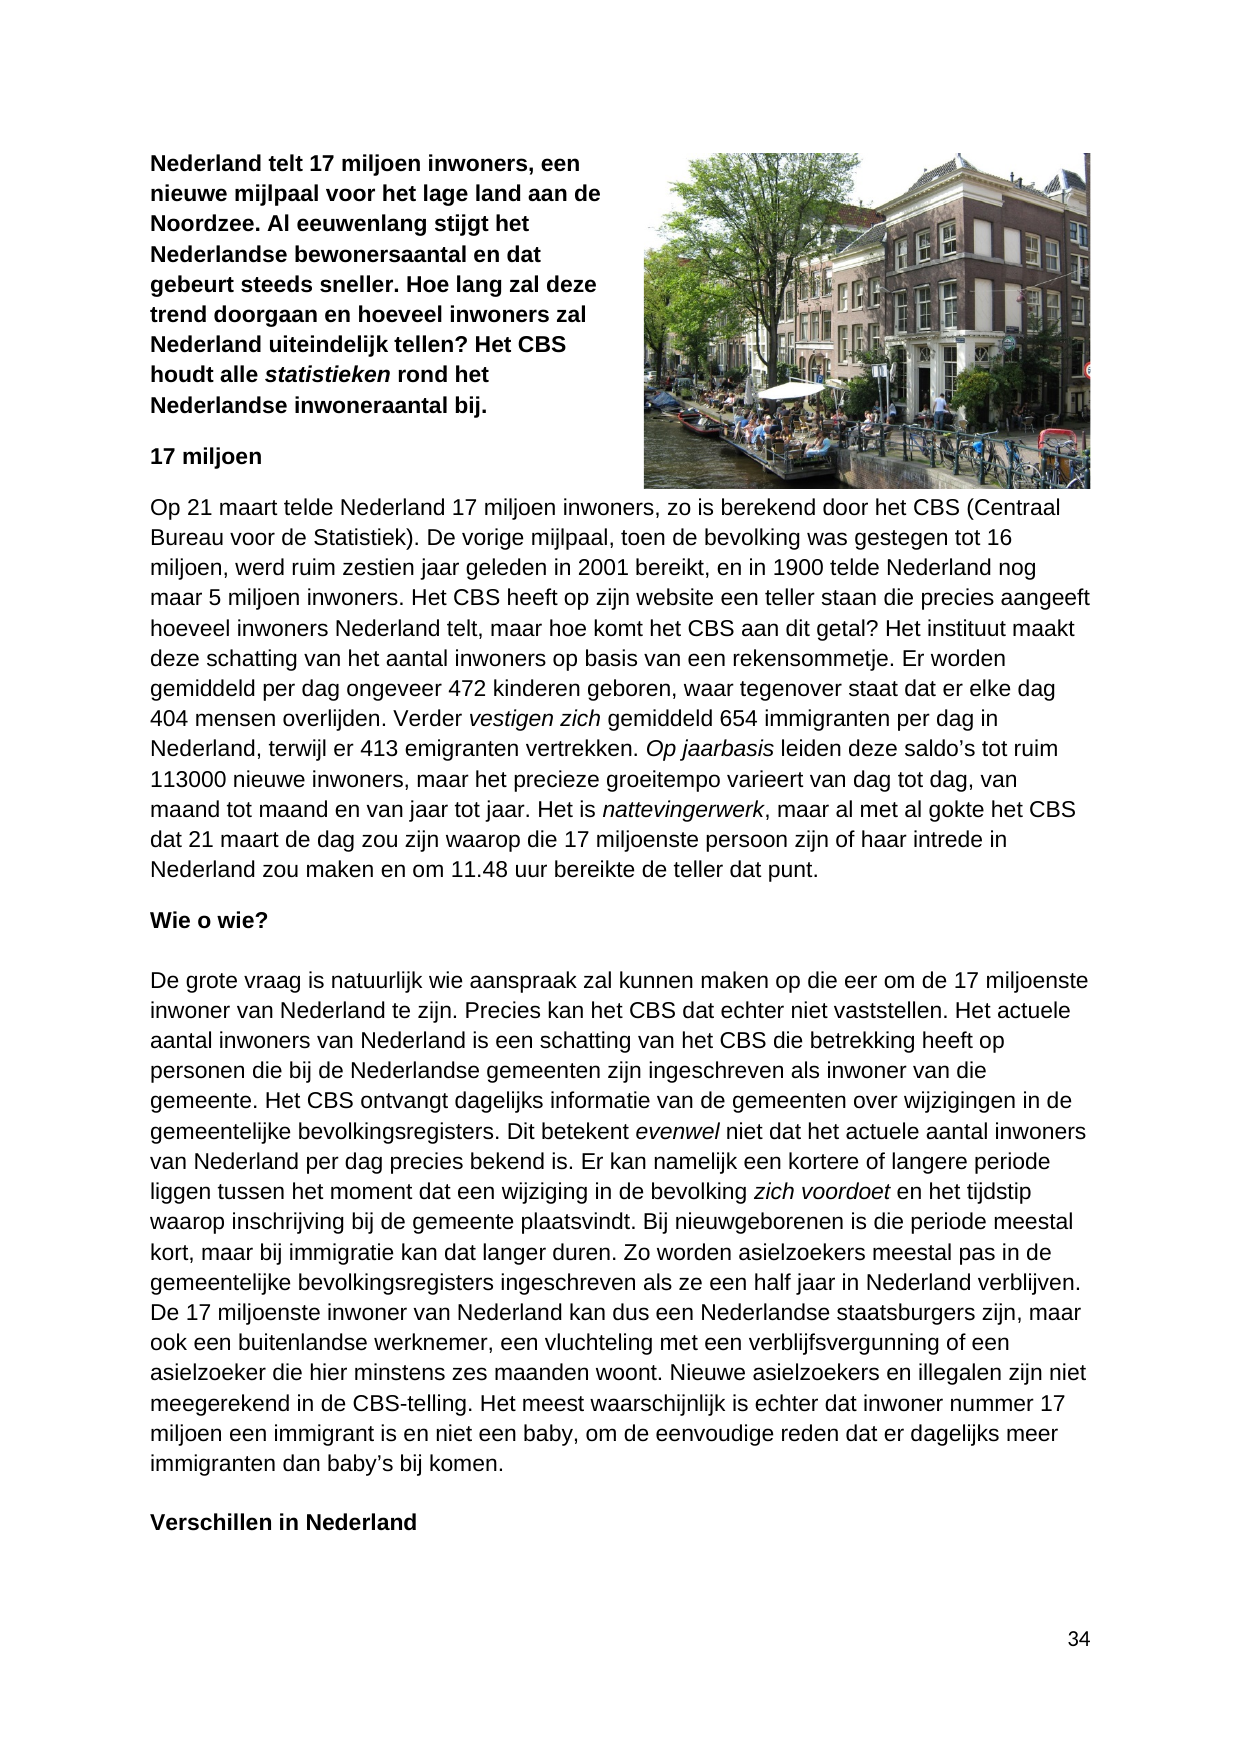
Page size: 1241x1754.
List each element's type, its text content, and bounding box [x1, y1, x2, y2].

text 17 miljoen [150, 443, 643, 469]
picture [643, 153, 1091, 489]
text Wie o wie? [150, 907, 1090, 934]
text De grote vraag is natuurlijk wie aanspraak zal kunnen maken op die eer om de 17 miljoenste inwoner van Nederland te zijn. Precies kan het CBS dat echter niet vaststellen. Het actuele aantal inwoners van Nederland is een schatting van het CBS die betrekking heeft op personen die bij de Nederlandse gemeenten zijn ingeschreven als inwoner van die gemeente. Het CBS ontvangt dagelijks informatie van de gemeenten over wijzigingen in de gemeentelijke bevolkingsregisters. Dit betekent evenwel niet dat het actuele aantal inwoners van Nederland per dag precies bekend is. Er kan namelijk een kortere of langere periode liggen tussen het moment dat een wijziging in de bevolking zich voordoet en het tijdstip waarop inschrijving bij de gemeente plaatsvindt. Bij nieuwgeborenen is die periode meestal kort, maar bij immigratie kan dat langer duren. Zo worden asielzoekers meestal pas in de gemeentelijke bevolkingsregisters ingeschreven als ze een half jaar in Nederland verblijven. De 17 miljoenste inwoner van Nederland kan dus een Nederlandse staatsburgers zijn, maar ook een buitenlandse werknemer, een vluchteling met een verblijfsvergunning of een asielzoeker die hier minstens zes maanden woont. Nieuwe asielzoekers en illegalen zijn niet meegerekend in de CBS-telling. Het meest waarschijnlijk is echter dat inwoner nummer 17 miljoen een immigrant is en niet een baby, om de eenvoudige reden dat er dagelijks meer immigranten dan baby’s bij komen. [150, 967, 1090, 1476]
text Nederland telt 17 miljoen inwoners, een nieuwe mijlpaal voor het lage land aan de Noordzee. Al eeuwenlang stijgt het Nederlandse bewonersaantal en dat gebeurt steeds sneller. Hoe lang zal deze trend doorgaan en hoeveel inwoners zal Nederland uiteindelijk tellen? Het CBS houdt alle statistieken rond het Nederlandse inwoneraantal bij. [150, 150, 1090, 418]
text Op 21 maart telde Nederland 17 miljoen inwoners, zo is berekend door het CBS (Centraal Bureau voor de Statistiek). De vorige mijlpaal, toen de bevolking was gestegen tot 16 miljoen, werd ruim zestien jaar geleden in 2001 bereikt, en in 1900 telde Nederland nog maar 5 miljoen inwoners. Het CBS heeft op zijn website een teller staan die precies aangeeft hoeveel inwoners Nederland telt, maar hoe komt het CBS aan dit getal? Het instituut maakt deze schatting van het aantal inwoners op basis van een rekensommetje. Er worden gemiddeld per dag ongeveer 472 kinderen geboren, waar tegenover staat dat er elke dag 404 mensen overlijden. Verder vestigen zich gemiddeld 654 immigranten per dag in Nederland, terwijl er 413 emigranten vertrekken. Op jaarbasis leiden deze saldo’s tot ruim 113000 nieuwe inwoners, maar het precieze groeitempo varieert van dag tot dag, van maand tot maand en van jaar tot jaar. Het is nattevingerwerk, maar al met al gokte het CBS dat 21 maart de dag zou zijn waarop die 17 miljoenste persoon zijn of haar intrede in Nederland zou maken en om 11.48 uur bereikte de teller dat punt. [150, 494, 1090, 883]
text Verschillen in Nederland [150, 1509, 1090, 1536]
